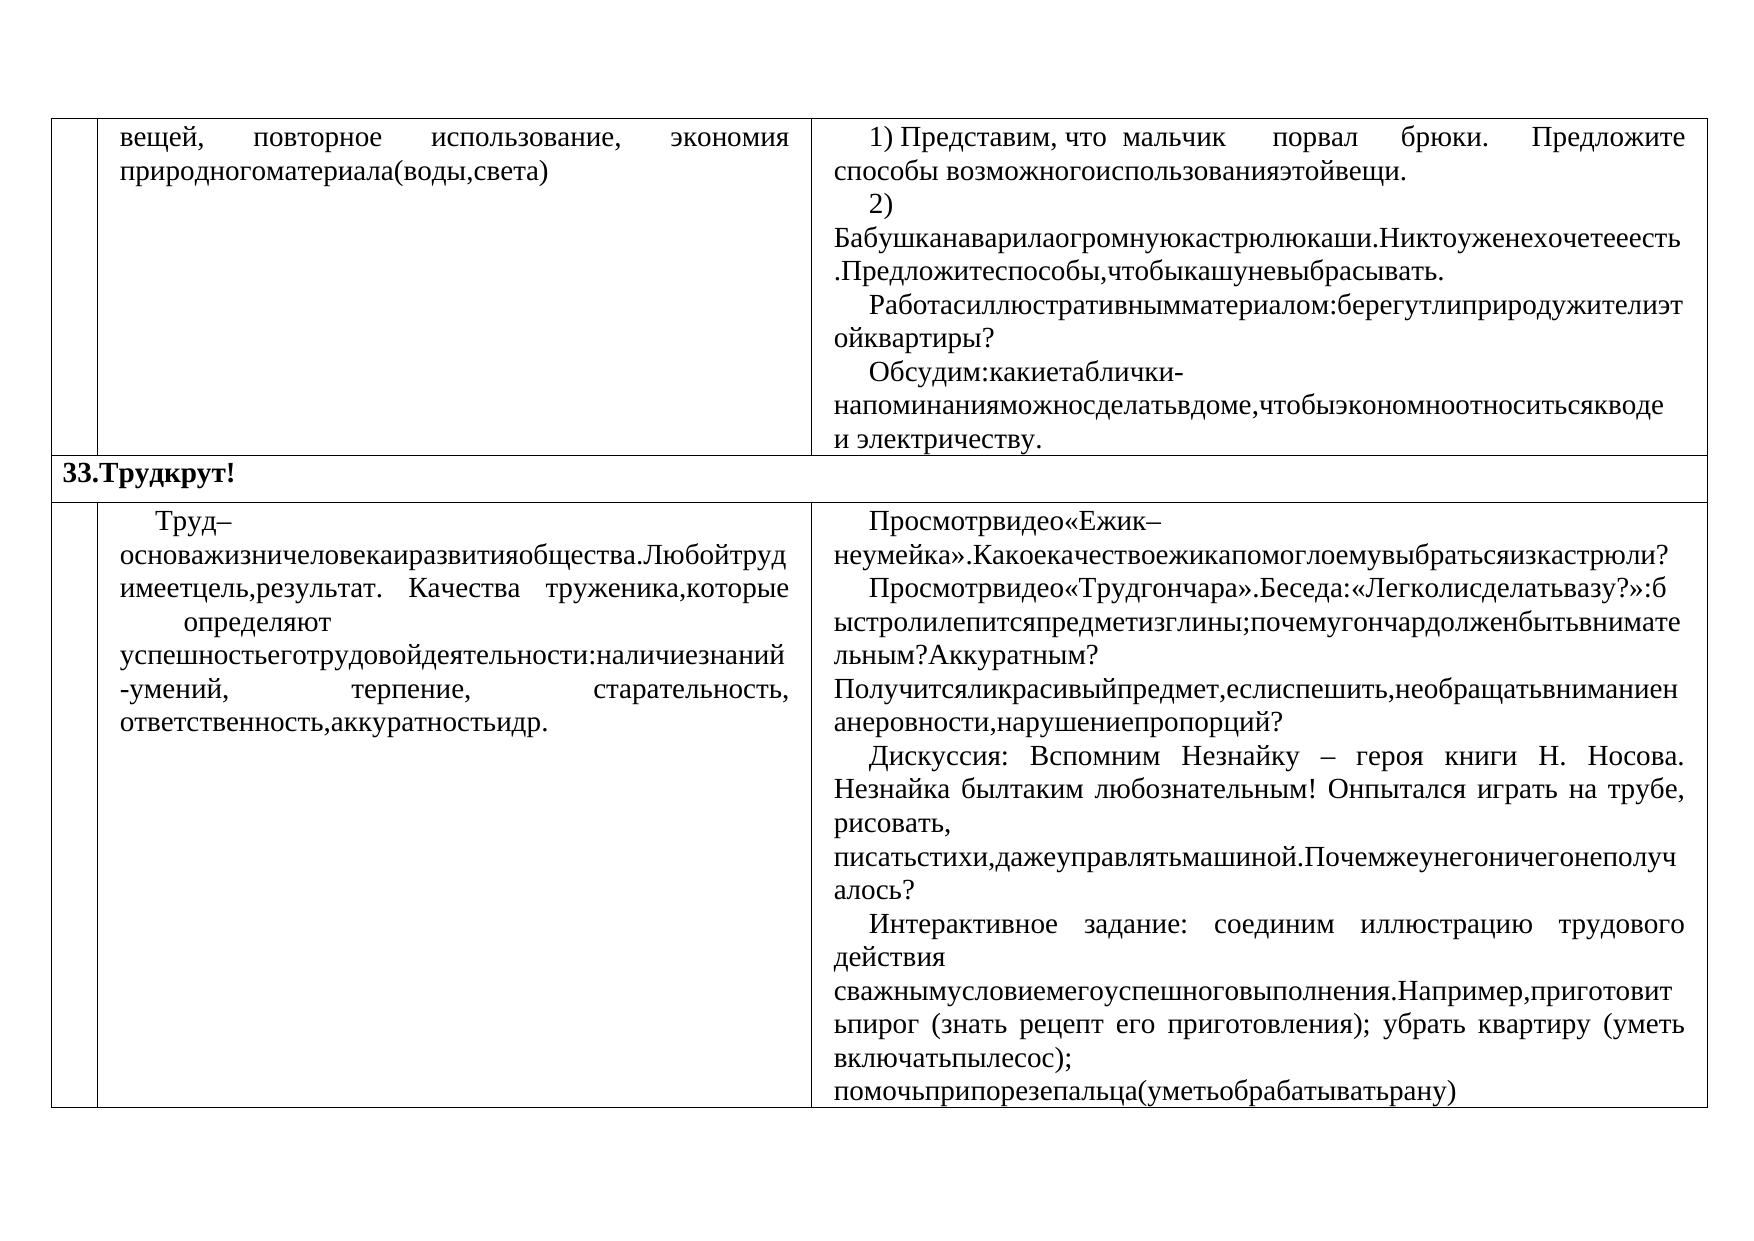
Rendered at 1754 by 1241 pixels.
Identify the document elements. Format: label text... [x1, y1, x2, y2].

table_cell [812, 119, 1707, 454]
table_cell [812, 503, 1707, 1107]
table_cell [52, 119, 97, 454]
table_cell [52, 503, 97, 1107]
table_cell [98, 119, 811, 454]
table_cell 33.Трудкрут! [52, 456, 1707, 502]
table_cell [98, 503, 811, 1107]
